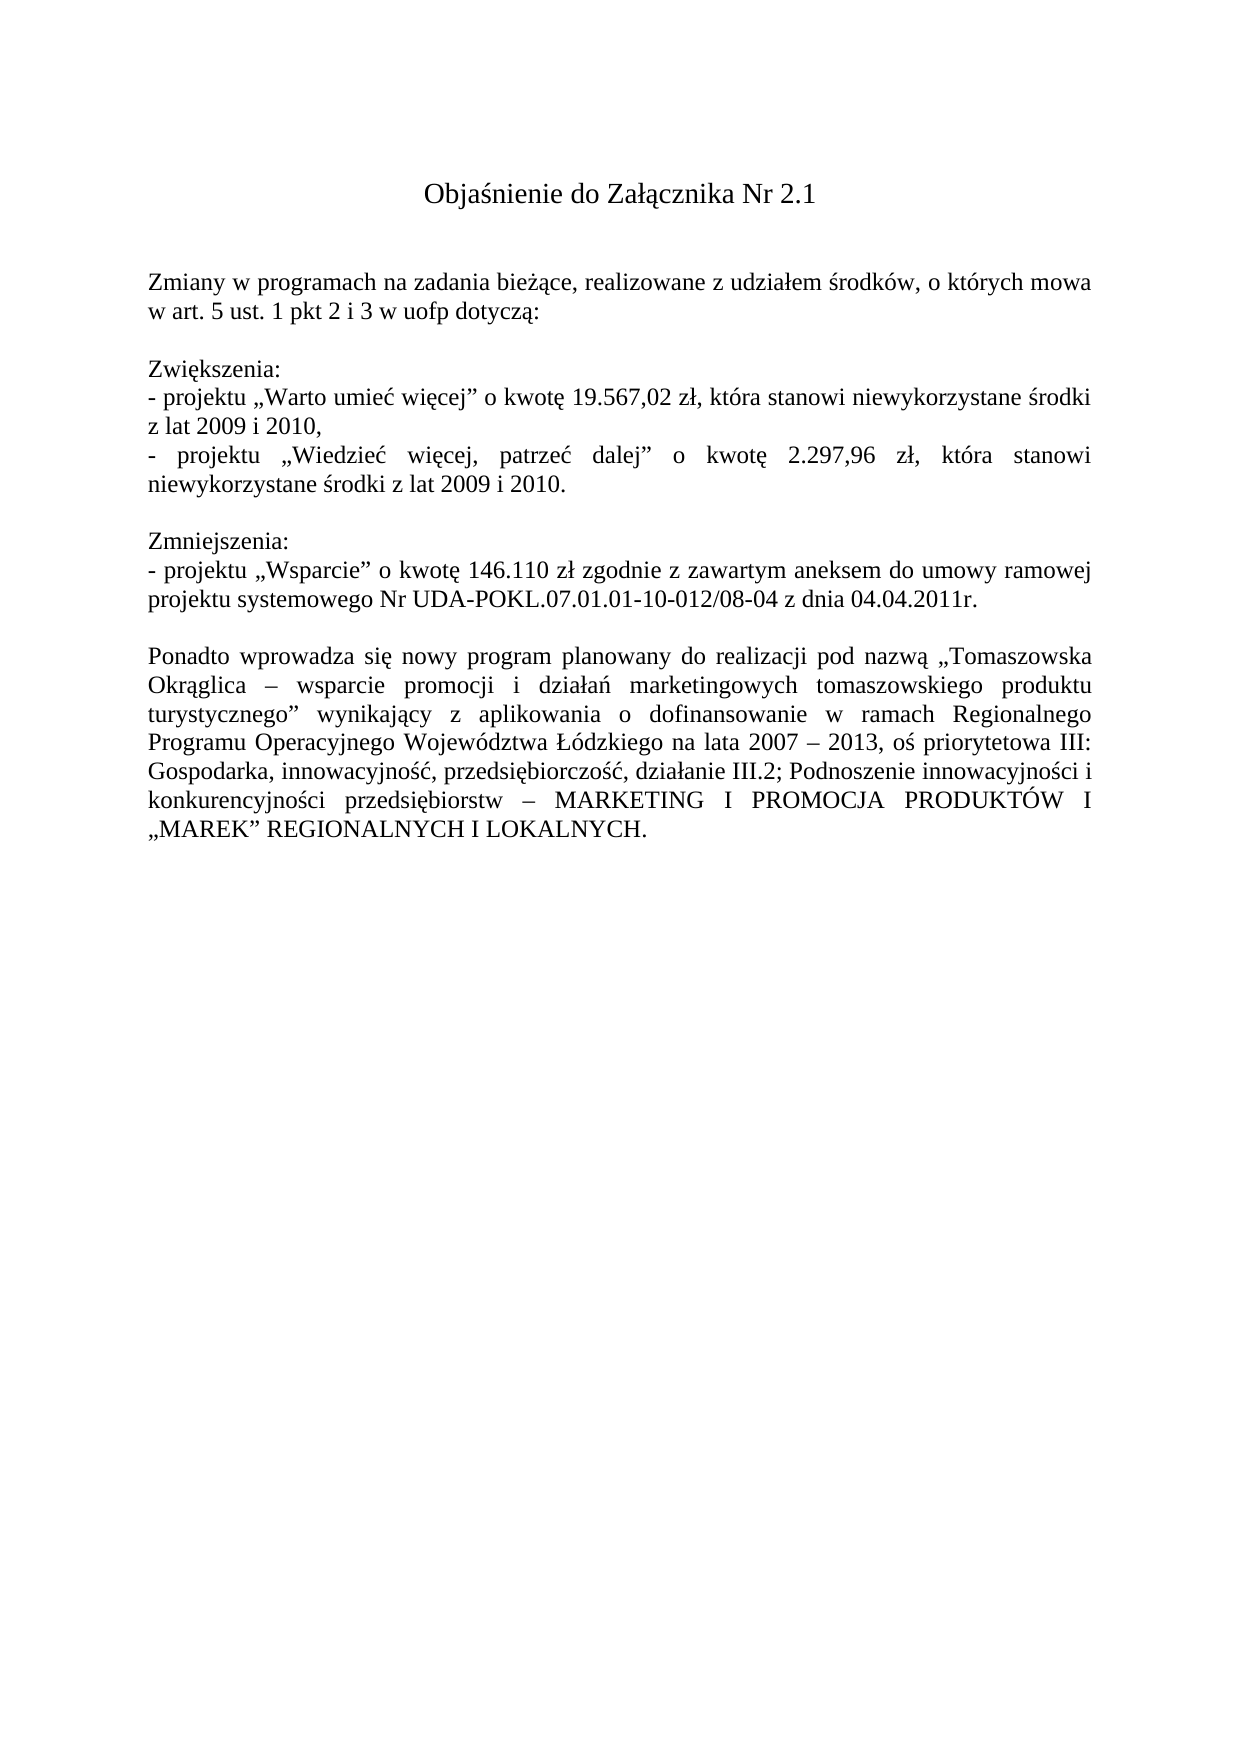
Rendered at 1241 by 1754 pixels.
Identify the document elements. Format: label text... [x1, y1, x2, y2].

text - projektu „Warto umieć więcej” o kwotę 19.567,02 zł, która stanowi niewykorzystane środki z lat 2009 i 2010, [148, 382, 1093, 440]
text Zwiększenia: [148, 354, 1093, 382]
text - projektu „Wsparcie” o kwotę 146.110 zł zgodnie z zawartym aneksem do umowy ramowej projektu systemowego Nr UDA-POKL.07.01.01-10-012/08-04 z dnia 04.04.2011r. [148, 555, 1093, 612]
text Objaśnienie do Załącznika Nr 2.1 [148, 176, 1093, 210]
text Zmniejszenia: [148, 526, 1093, 555]
text - projektu „Wiedzieć więcej, patrzeć dalej” o kwotę 2.297,96 zł, która stanowi niewykorzystane środki z lat 2009 i 2010. [148, 440, 1093, 497]
text Ponadto wprowadza się nowy program planowany do realizacji pod nazwą „Tomaszowska Okrąglica – wsparcie promocji i działań marketingowych tomaszowskiego produktu turystycznego” wynikający z aplikowania o dofinansowanie w ramach Regionalnego Programu Operacyjnego Województwa Łódzkiego na lata 2007 – 2013, oś priorytetowa III: Gospodarka, innowacyjność, przedsiębiorczość, działanie III.2; Podnoszenie innowacyjności i konkurencyjności przedsiębiorstw – MARKETING I PROMOCJA PRODUKTÓW I „MAREK” REGIONALNYCH I LOKALNYCH. [148, 641, 1093, 842]
text Zmiany w programach na zadania bieżące, realizowane z udziałem środków, o których mowa w art. 5 ust. 1 pkt 2 i 3 w uofp dotyczą: [148, 267, 1093, 325]
